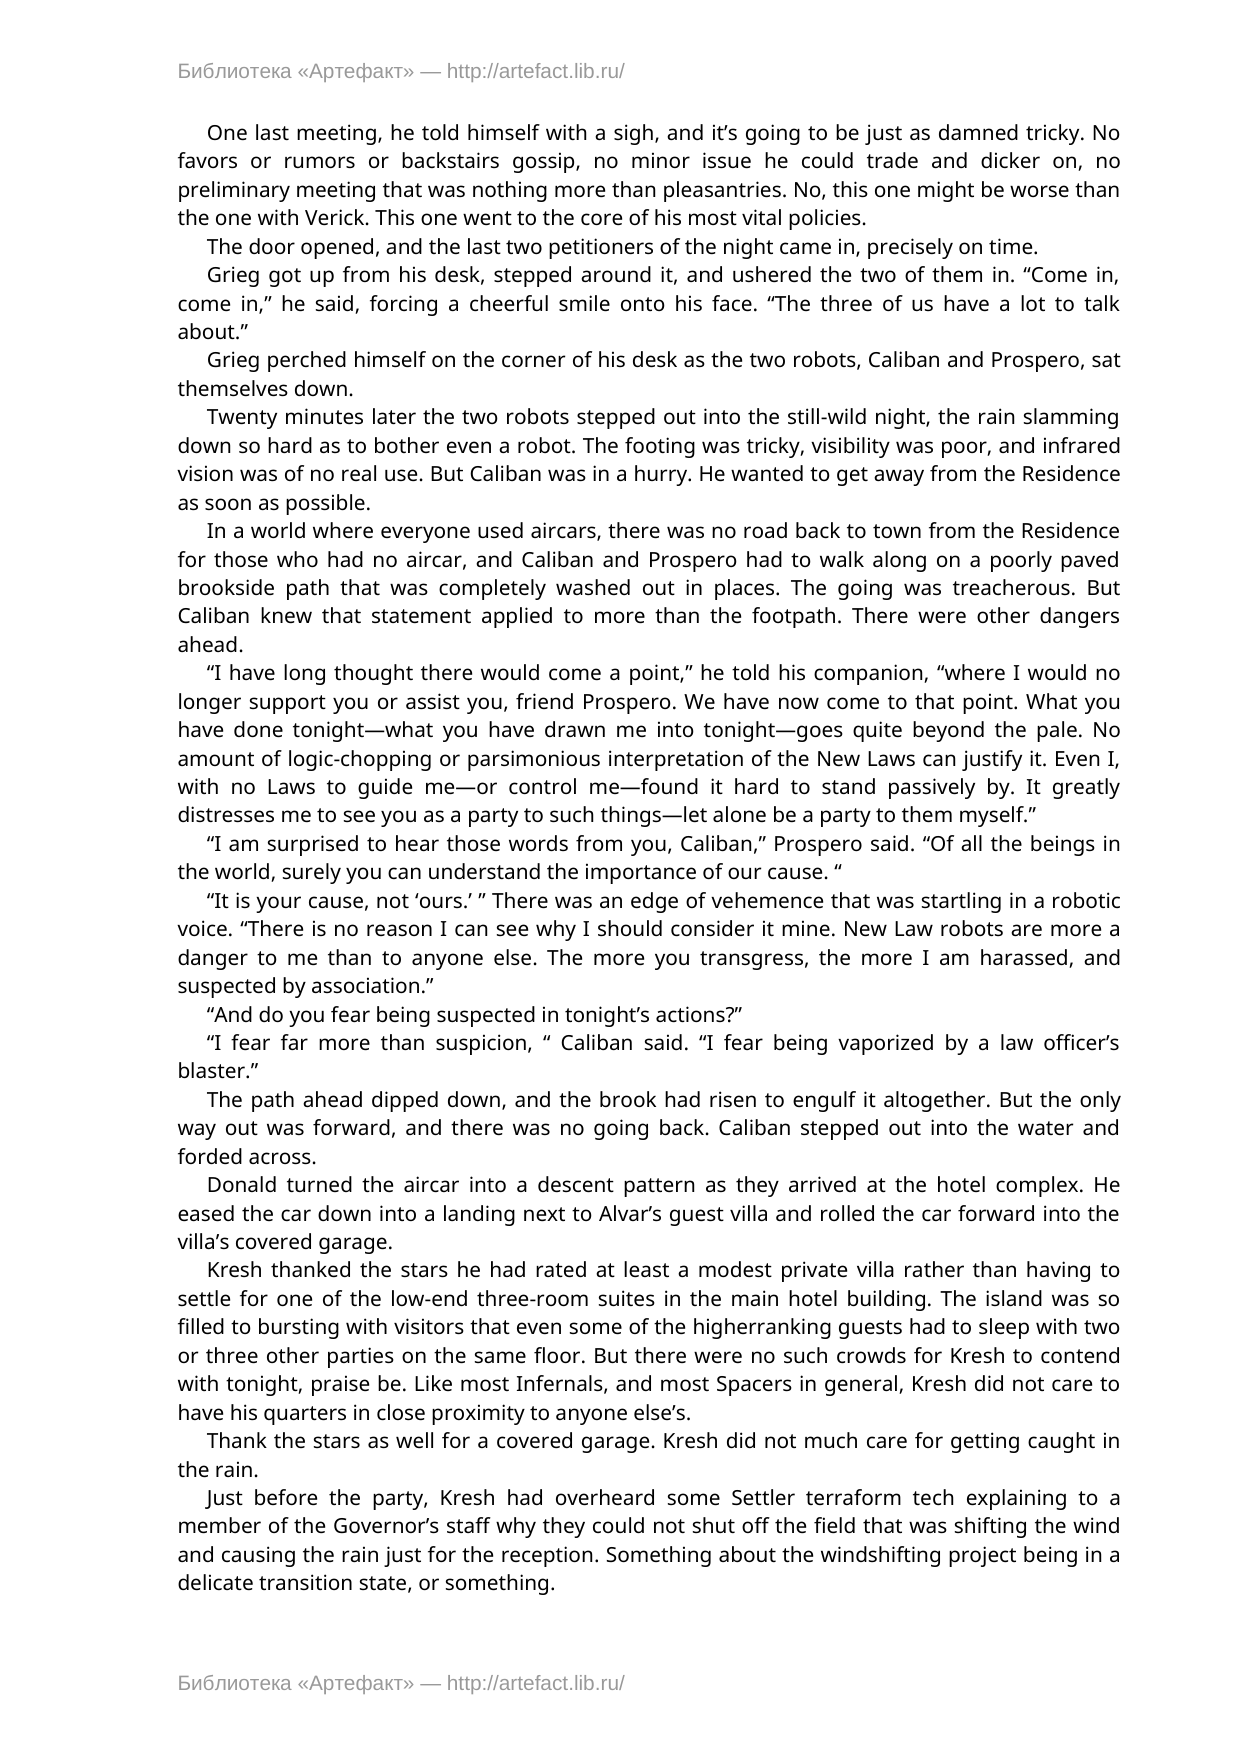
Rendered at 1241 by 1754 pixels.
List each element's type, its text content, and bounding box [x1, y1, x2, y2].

text Twenty minutes later the two robots stepped out into the still-wild night, the rain slamming down so hard as to bother even a robot. The footing was tricky, visibility was poor, and infrared vision was of no real use. But Caliban was in a hurry. He wanted to get away from the Residence as soon as possible. [177, 402, 1122, 516]
text “And do you fear being suspected in tonight’s actions?” [177, 1000, 1122, 1028]
text Donald turned the aircar into a descent pattern as they arrived at the hotel complex. He eased the car down into a landing next to Alvar’s guest villa and rolled the car forward into the villa’s covered garage. [177, 1170, 1122, 1256]
text The door opened, and the last two petitioners of the night came in, precisely on time. [177, 232, 1122, 260]
text “I am surprised to hear those words from you, Caliban,” Prospero said. “Of all the beings in the world, surely you can understand the importance of our cause. “ [177, 829, 1122, 886]
text In a world where everyone used aircars, there was no road back to town from the Residence for those who had no aircar, and Caliban and Prospero had to walk along on a poorly paved brookside path that was completely washed out in places. The going was treacherous. But Caliban knew that statement applied to more than the footpath. There were other dangers ahead. [177, 516, 1122, 658]
text One last meeting, he told himself with a sigh, and it’s going to be just as damned tricky. No favors or rumors or backstairs gossip, no minor issue he could trade and dicker on, no preliminary meeting that was nothing more than pleasantries. No, this one might be worse than the one with Verick. This one went to the core of his most vital policies. [177, 118, 1122, 232]
text Kresh thanked the stars he had rated at least a modest private villa rather than having to settle for one of the low-end three-room suites in the main hotel building. The island was so filled to bursting with visitors that even some of the higherranking guests had to sleep with two or three other parties on the same floor. But there were no such crowds for Kresh to contend with tonight, praise be. Like most Infernals, and most Spacers in general, Kresh did not care to have his quarters in close proximity to anyone else’s. [177, 1256, 1122, 1426]
text Thank the stars as well for a covered garage. Kresh did not much care for getting caught in the rain. [177, 1426, 1122, 1483]
text “It is your cause, not ‘ours.’ ” There was an edge of vehemence that was startling in a robotic voice. “There is no reason I can see why I should consider it mine. New Law robots are more a danger to me than to anyone else. The more you transgress, the more I am harassed, and suspected by association.” [177, 886, 1122, 1000]
text Grieg perched himself on the corner of his desk as the two robots, Caliban and Prospero, sat themselves down. [177, 346, 1122, 402]
text The path ahead dipped down, and the brook had risen to engulf it altogether. But the only way out was forward, and there was no going back. Caliban stepped out into the water and forded across. [177, 1085, 1122, 1170]
text “I fear far more than suspicion, “ Caliban said. “I fear being vaporized by a law officer’s blaster.” [177, 1028, 1122, 1085]
text “I have long thought there would come a point,” he told his companion, “where I would no longer support you or assist you, friend Prospero. We have now come to that point. What you have done tonight—what you have drawn me into tonight—goes quite beyond the pale. No amount of logic-chopping or parsimonious interpretation of the New Laws can justify it. Even I, with no Laws to guide me—or control me—found it hard to stand passively by. It greatly distresses me to see you as a party to such things—let alone be a party to them myself.” [177, 658, 1122, 829]
text Just before the party, Kresh had overheard some Settler terraform tech explaining to a member of the Governor’s staff why they could not shut off the field that was shifting the wind and causing the rain just for the reception. Something about the windshifting project being in a delicate transition state, or something. [177, 1483, 1122, 1597]
text Grieg got up from his desk, stepped around it, and ushered the two of them in. “Come in, come in,” he said, forcing a cheerful smile onto his face. “The three of us have a lot to talk about.” [177, 260, 1122, 346]
